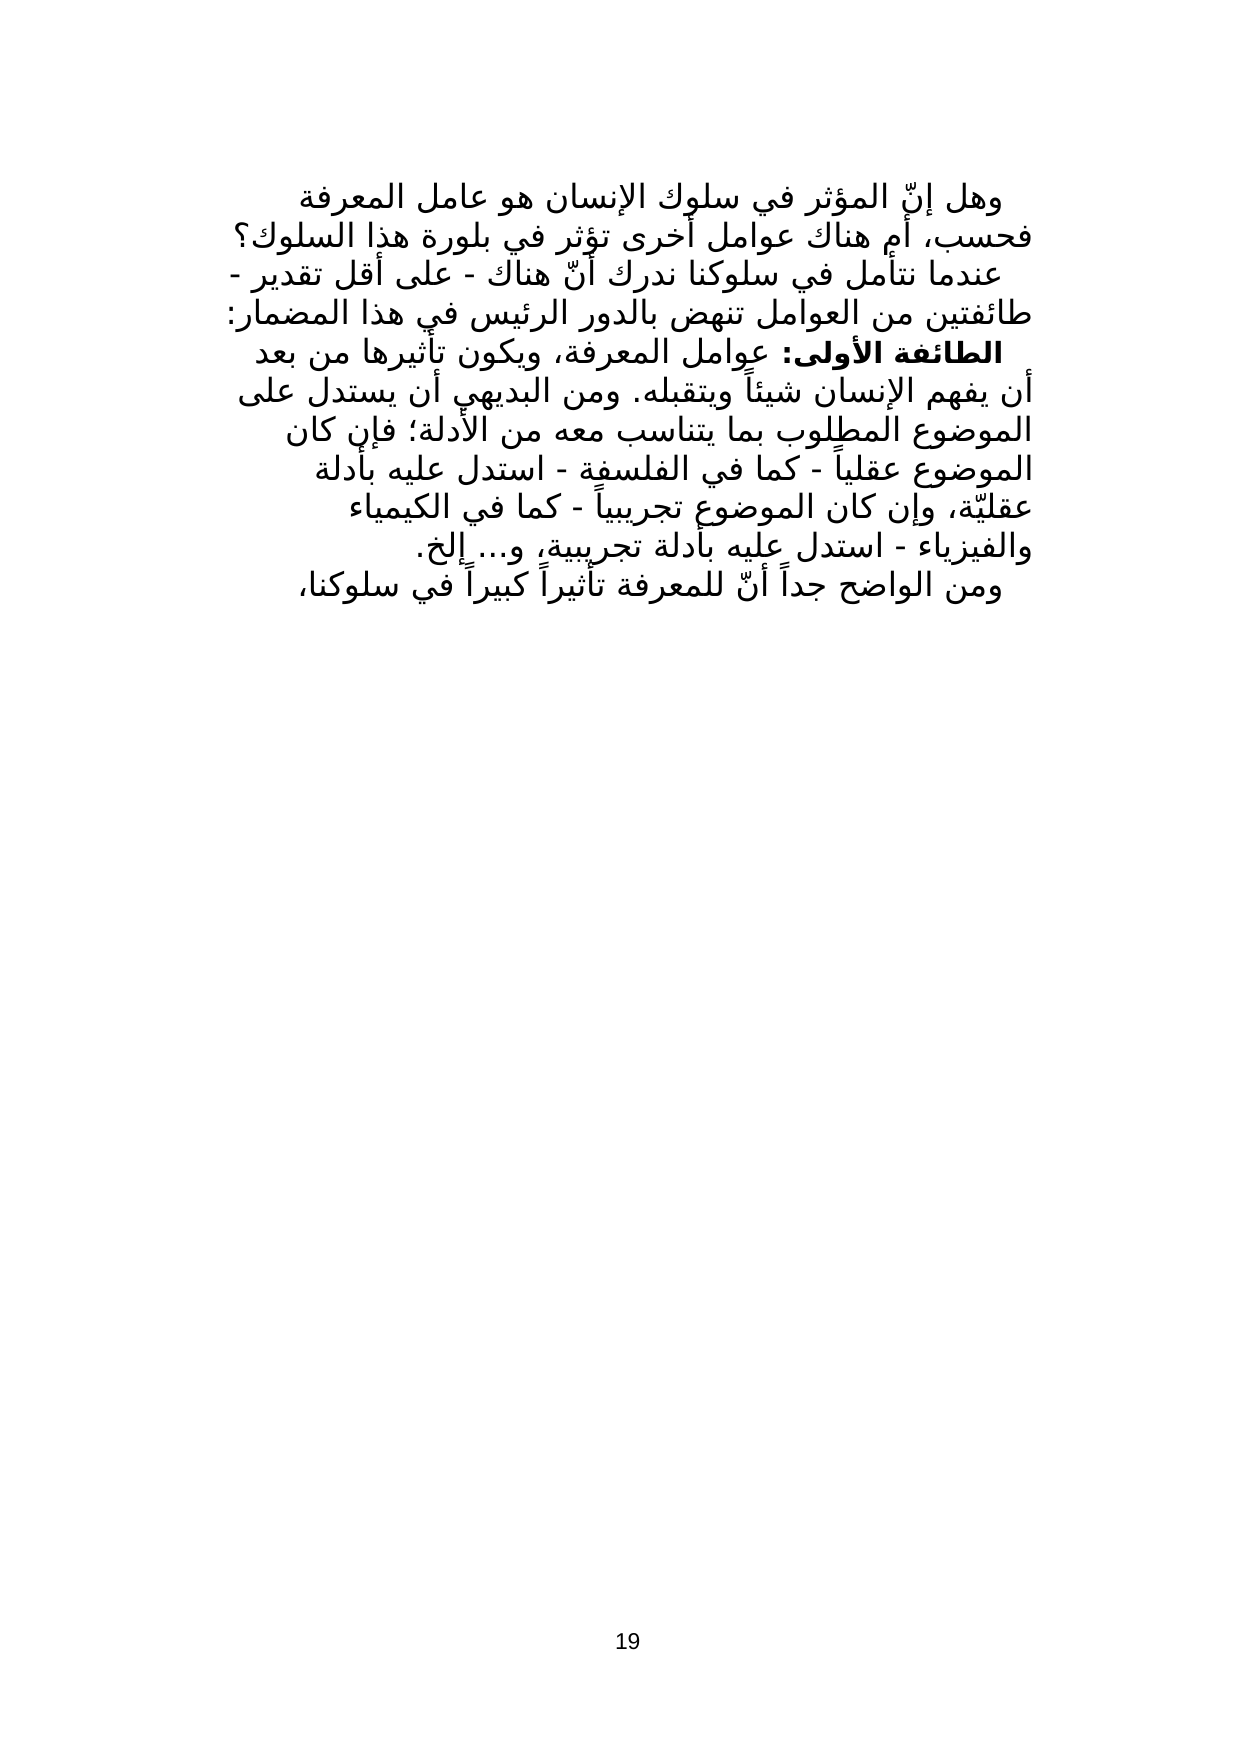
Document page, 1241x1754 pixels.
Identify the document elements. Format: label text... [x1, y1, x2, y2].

text وهل إنّ المؤثر في سلوك الإنسان هو عامل المعرفة فحسب، أم هناك عوامل أخرى تؤثر في بلورة هذا السلوك؟ [222, 177, 1033, 255]
text عندما نتأمل في سلوكنا ندرك أنّ هناك - على أقل تقدير - طائفتين من العوامل تنهض بالدور الرئيس في هذا المضمار: [222, 255, 1033, 333]
text ومن الواضح جداً أنّ للمعرفة تأثيراً كبيراً في سلوكنا، [222, 566, 1033, 604]
text الطائفة الأولى: عوامل المعرفة، ويكون تأثيرها من بعد أن يفهم الإنسان شيئاً ويتقبله. ومن البديهي أن يستدل على الموضوع المطلوب بما يتناسب معه من الأدلة؛ فإن كان الموضوع عقلياً - كما في الفلسفة - استدل عليه بأدلة عقليّة، وإن كان الموضوع تجريبياً - كما في الكيمياء والفيزياء - استدل عليه بأدلة تجريبية، و... إلخ. [222, 333, 1033, 566]
